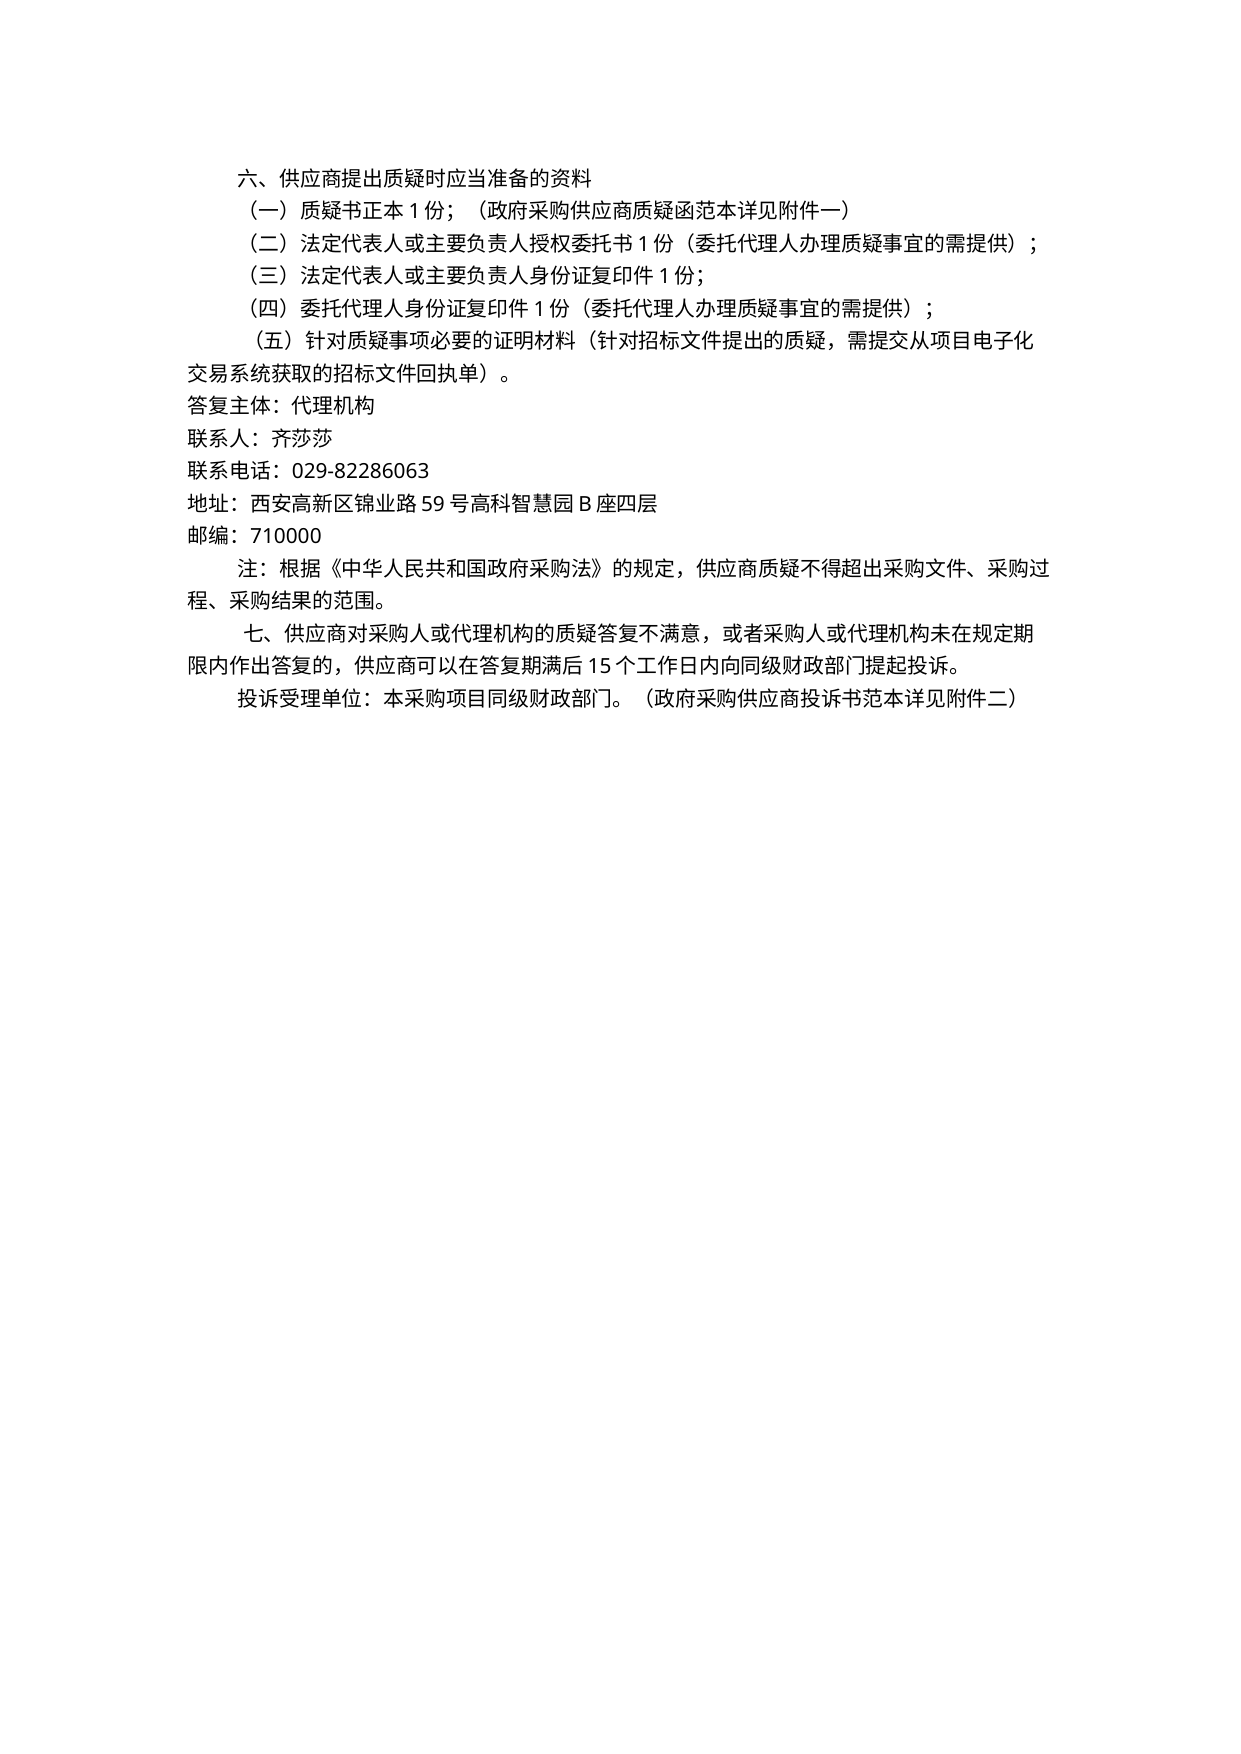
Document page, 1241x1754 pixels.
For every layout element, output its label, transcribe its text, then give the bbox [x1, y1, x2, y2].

text 答复主体：代理机构 [187, 389, 1053, 422]
text 邮编：710000 [187, 519, 1053, 552]
text （一）质疑书正本1份；（政府采购供应商质疑函范本详见附件一） [187, 194, 1053, 227]
text （五）针对质疑事项必要的证明材料（针对招标文件提出的质疑，需提交从项目电子化交易系统获取的招标文件回执单）。 [187, 324, 1053, 389]
text （四）委托代理人身份证复印件1份（委托代理人办理质疑事宜的需提供）； [187, 292, 1053, 324]
text 联系人：齐莎莎 [187, 422, 1053, 454]
text 地址：西安高新区锦业路59号高科智慧园B座四层 [187, 487, 1053, 519]
text 联系电话：029-82286063 [187, 454, 1053, 487]
text 注：根据《中华人民共和国政府采购法》的规定，供应商质疑不得超出采购文件、采购过程、采购结果的范围。 [187, 552, 1053, 617]
text （三）法定代表人或主要负责人身份证复印件1份； [187, 259, 1053, 292]
text 七、供应商对采购人或代理机构的质疑答复不满意，或者采购人或代理机构未在规定期限内作出答复的，供应商可以在答复期满后15个工作日内向同级财政部门提起投诉。 [187, 617, 1053, 682]
text 投诉受理单位：本采购项目同级财政部门。（政府采购供应商投诉书范本详见附件二） [187, 682, 1053, 714]
text 六、供应商提出质疑时应当准备的资料 [187, 162, 1053, 194]
text （二）法定代表人或主要负责人授权委托书1份（委托代理人办理质疑事宜的需提供）； [187, 227, 1053, 259]
